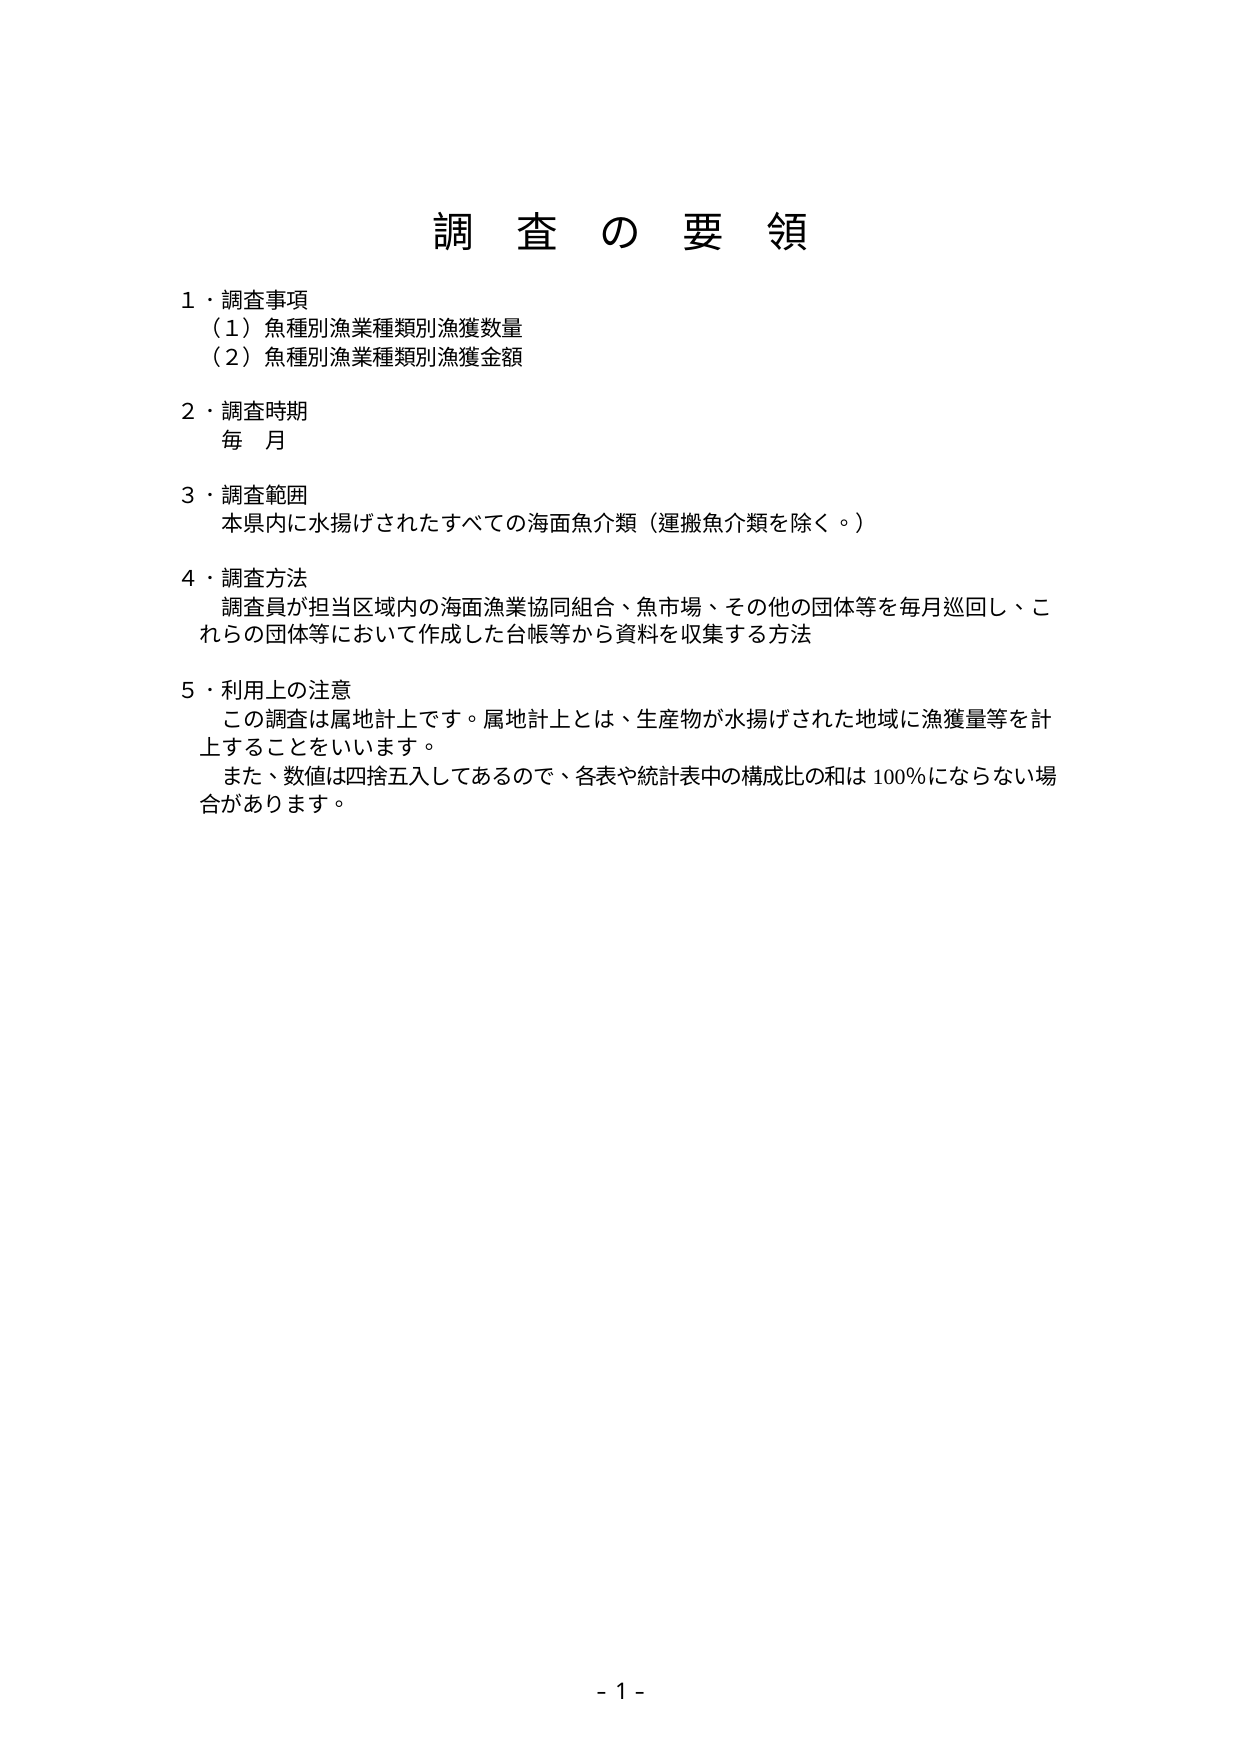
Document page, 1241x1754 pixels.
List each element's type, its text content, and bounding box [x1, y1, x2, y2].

text ２．調査時期 [177, 397, 1096, 426]
text また、数値は四捨五入してあるので、各表や統計表中の構成比の和は 100％にならない場合があります。 [199, 762, 1063, 818]
text （２）魚種別漁業種類別漁獲金額 [199, 342, 1096, 371]
text （１）魚種別漁業種類別漁獲数量 [199, 314, 1096, 342]
text ４．調査方法 [177, 563, 1096, 592]
text ３．調査範囲 [177, 480, 1096, 509]
text 本県内に水揚げされたすべての海面魚介類（運搬魚介類を除く。） [221, 509, 1096, 538]
text 調査員が担当区域内の海面漁業協同組合、魚市場、その他の団体等を毎月巡回し、これらの団体等において作成した台帳等から資料を収集する方法 [199, 593, 1063, 649]
text １．調査事項 [177, 285, 1096, 314]
text この調査は属地計上です。属地計上とは、生産物が水揚げされた地域に漁獲量等を計上することをいいます。 [199, 705, 1063, 761]
text 調 査 の 要 領 [432, 203, 1096, 259]
text ５．利用上の注意 [177, 675, 1096, 704]
text 毎 月 [221, 426, 1096, 454]
